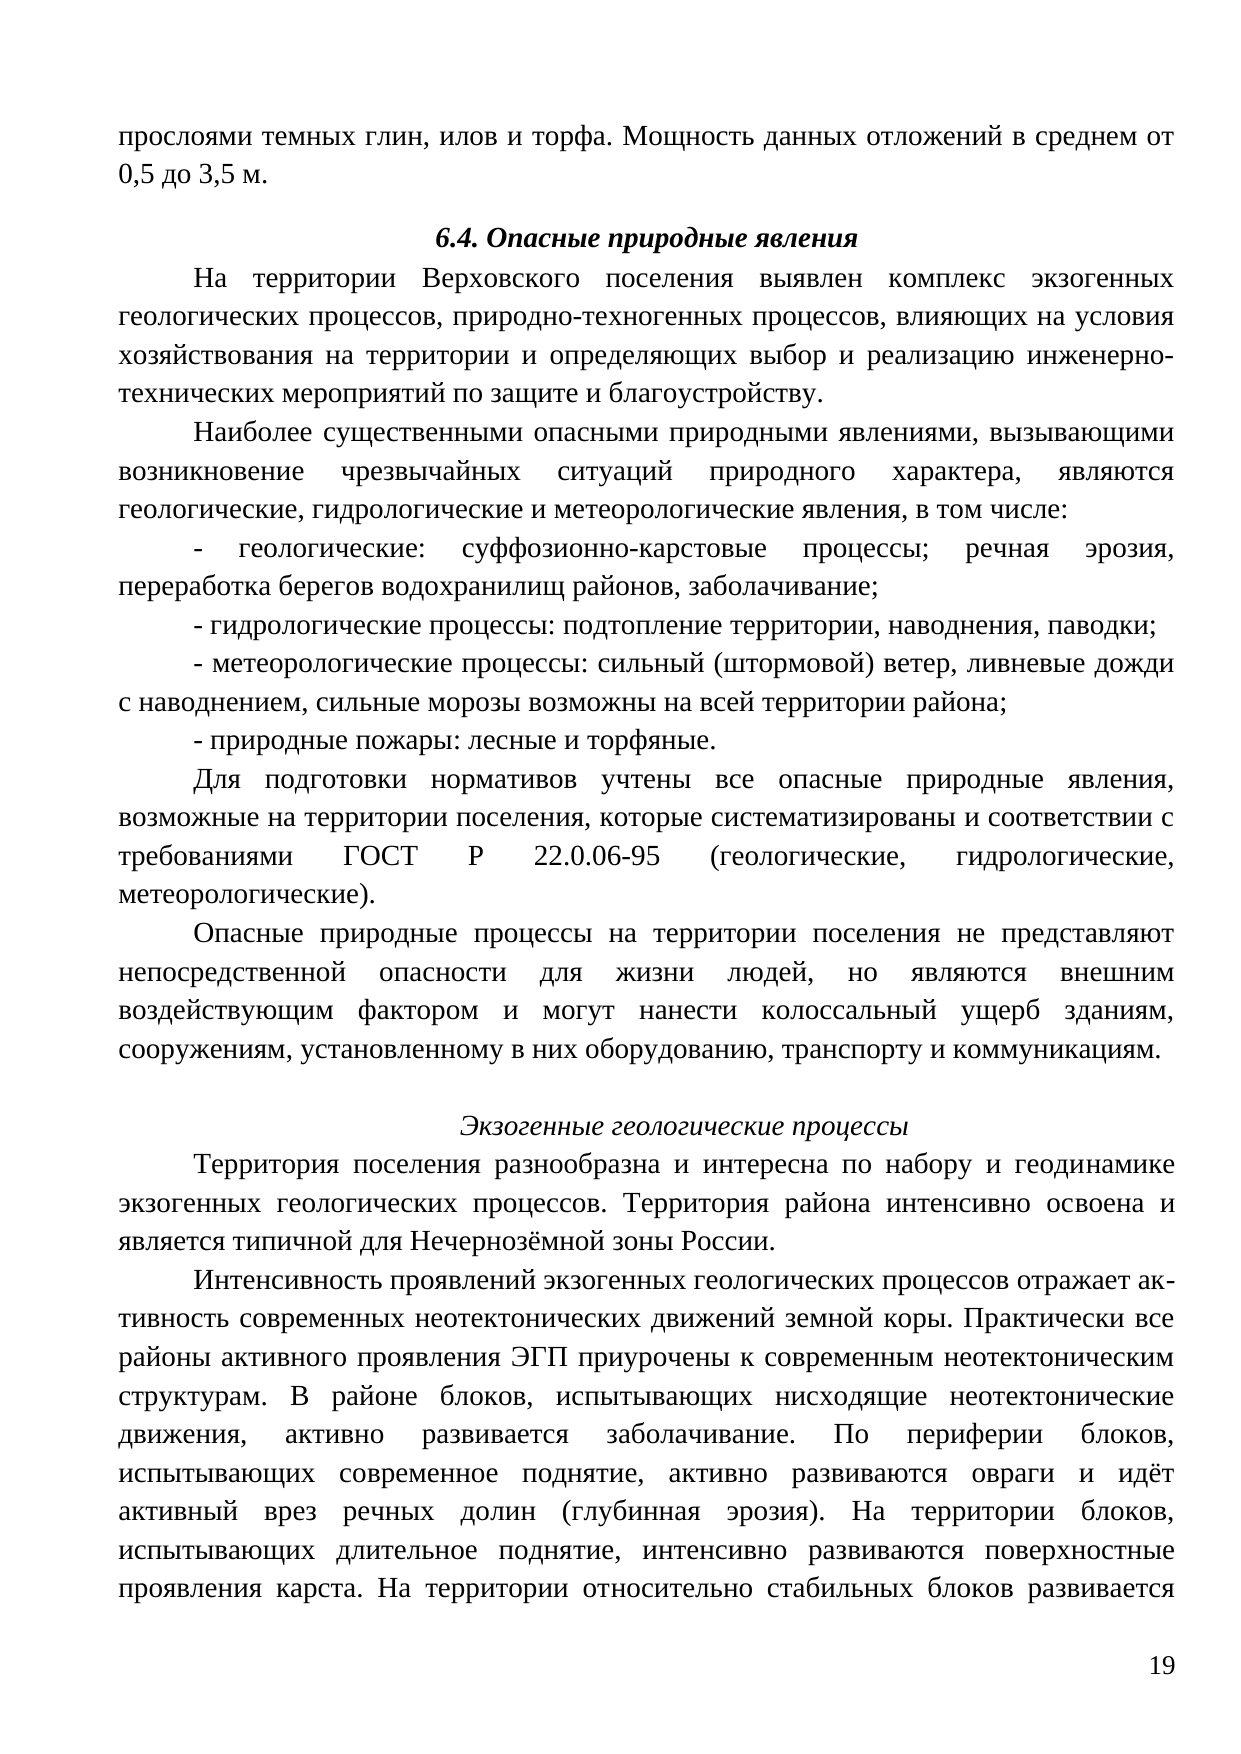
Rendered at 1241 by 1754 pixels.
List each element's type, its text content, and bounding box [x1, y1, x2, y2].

text - природные пожары: лесные и торфяные. [118, 722, 1175, 756]
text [118, 1262, 1175, 1604]
text Наиболее существенными опасными природными явлениями, вызывающими возникновение чрезвычайных ситуаций природного характера, являются геологические, гидрологические и метеорологические явления, в том числе: [118, 414, 1175, 525]
text Опасные природные процессы на территории поселения не представляют непосредственной опасности для жизни людей, но являются внешним воздействующим фактором и могут нанести колоссальный ущерб зданиям, сооружениям, установленному в них оборудованию, транспорту и коммуникациям. [118, 915, 1175, 1064]
text - гидрологические процессы: подтопление территории, наводнения, паводки; [118, 607, 1175, 640]
text Для подготовки нормативов учтены все опасные природные явления, возможные на территории поселения, которые систематизированы и соответствии с требованиями ГОСТ Р 22.0.06-95 (геологические, гидрологические, метеорологические). [118, 761, 1175, 910]
text Экзогенные геологические процессы [118, 1108, 1175, 1141]
text На территории Верховского поселения выявлен комплекс экзогенных геологических процессов, природно-техногенных процессов, влияющих на условия хозяйствования на территории и определяющих выбор и реализацию инженерно-технических мероприятий по защите и благоустройству. [118, 260, 1175, 409]
text - геологические: суффозионно-карстовые процессы; речная эрозия, переработка берегов водохранилищ районов, заболачивание; [118, 530, 1175, 602]
text Территория поселения разнообразна и интересна по набору и геодинамике экзогенных геологических процессов. Территория района интенсивно освоена и является типичной для Нечернозёмной зоны России. [118, 1146, 1175, 1257]
subtitle 6.4. Опасные природные явления [118, 220, 1175, 254]
text - метеорологические процессы: сильный (штормовой) ветер, ливневые дожди с наводнением, сильные морозы возможны на всей территории района; [118, 645, 1175, 717]
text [118, 118, 1175, 190]
